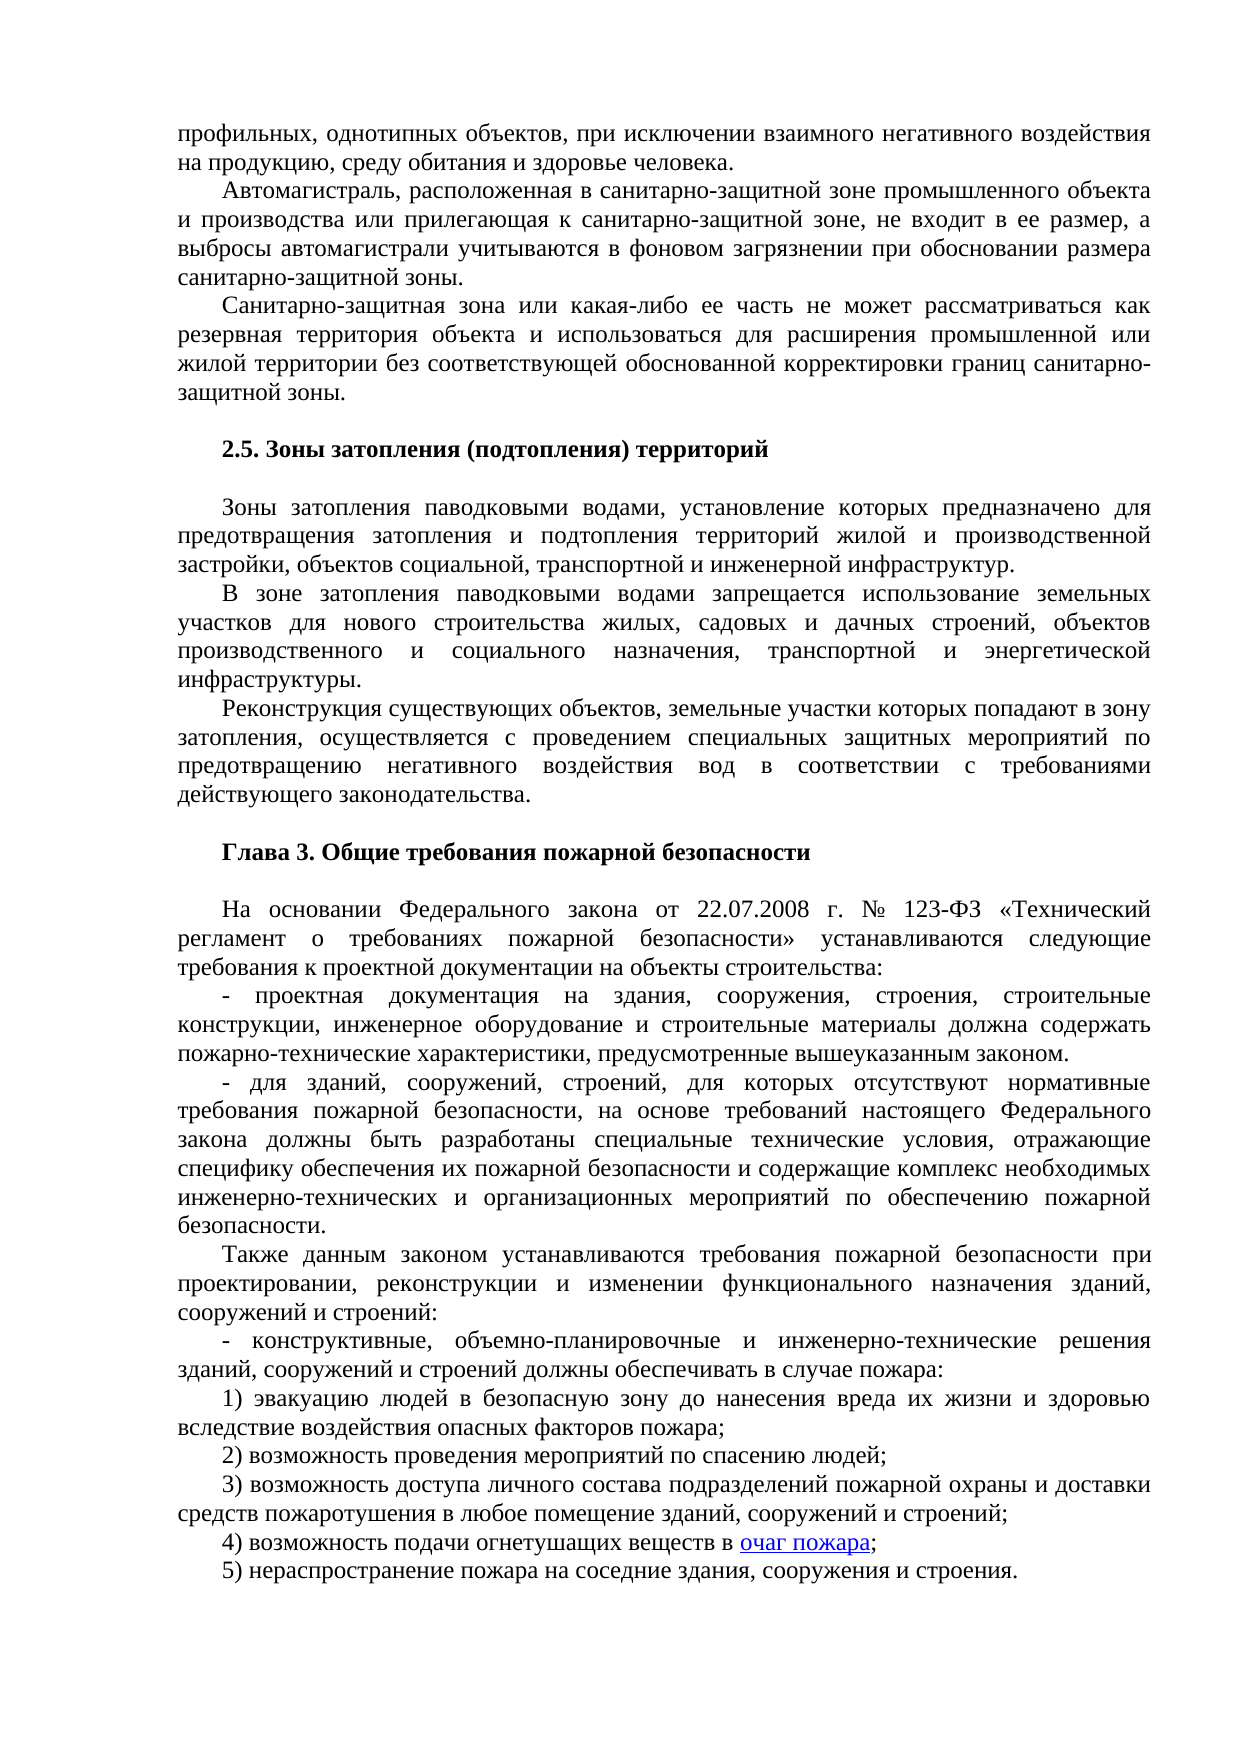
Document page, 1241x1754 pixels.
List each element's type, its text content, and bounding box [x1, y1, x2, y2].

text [177, 118, 1152, 176]
text Зоны затопления паводковыми водами, установление которых предназначено для предотвращения затопления и подтопления территорий жилой и производственной застройки, объектов социальной, транспортной и инженерной инфраструктур. [177, 492, 1152, 578]
text 2) возможность проведения мероприятий по спасению людей; [177, 1441, 1152, 1469]
text Автомагистраль, расположенная в санитарно-защитной зоне промышленного объекта и производства или прилегающая к санитарно-защитной зоне, не входит в ее размер, а выбросы автомагистрали учитываются в фоновом загрязнении при обосновании размера санитарно-защитной зоны. [177, 176, 1152, 291]
text Санитарно-защитная зона или какая-либо ее часть не может рассматриваться как резервная территория объекта и использоваться для расширения промышленной или жилой территории без соответствующей обоснованной корректировки границ санитарно-защитной зоны. [177, 291, 1152, 406]
text Также данным законом устанавливаются требования пожарной безопасности при проектировании, реконструкции и изменении функционального назначения зданий, сооружений и строений: [177, 1239, 1152, 1326]
text 4) возможность подачи огнетушащих веществ в очаг пожара; [177, 1527, 1152, 1556]
text 1) эвакуацию людей в безопасную зону до нанесения вреда их жизни и здоровью вследствие воздействия опасных факторов пожара; [177, 1383, 1152, 1441]
text - для зданий, сооружений, строений, для которых отсутствуют нормативные требования пожарной безопасности, на основе требований настоящего Федерального закона должны быть разработаны специальные технические условия, отражающие специфику обеспечения их пожарной безопасности и содержащие комплекс необходимых инженерно-технических и организационных мероприятий по обеспечению пожарной безопасности. [177, 1067, 1152, 1239]
text - проектная документация на здания, сооружения, строения, строительные конструкции, инженерное оборудование и строительные материалы должна содержать пожарно-технические характеристики, предусмотренные вышеуказанным законом. [177, 981, 1152, 1067]
text - конструктивные, объемно-планировочные и инженерно-технические решения зданий, сооружений и строений должны обеспечивать в случае пожара: [177, 1326, 1152, 1383]
text В зоне затопления паводковыми водами запрещается использование земельных участков для нового строительства жилых, садовых и дачных строений, объектов производственного и социального назначения, транспортной и энергетической инфраструктуры. [177, 578, 1152, 693]
subtitle Глава 3. Общие требования пожарной безопасности [177, 837, 1152, 866]
text Реконструкция существующих объектов, земельные участки которых попадают в зону затопления, осуществляется с проведением специальных защитных мероприятий по предотвращению негативного воздействия вод в соответствии с требованиями действующего законодательства. [177, 693, 1152, 808]
text На основании Федерального закона от 22.07.2008 г. № 123-ФЗ «Технический регламент о требованиях пожарной безопасности» устанавливаются следующие требования к проектной документации на объекты строительства: [177, 894, 1152, 981]
text 5) нераспространение пожара на соседние здания, сооружения и строения. [177, 1556, 1152, 1584]
text 3) возможность доступа личного состава подразделений пожарной охраны и доставки средств пожаротушения в любое помещение зданий, сооружений и строений; [177, 1469, 1152, 1527]
text 2.5. Зоны затопления (подтопления) территорий [177, 434, 1152, 463]
